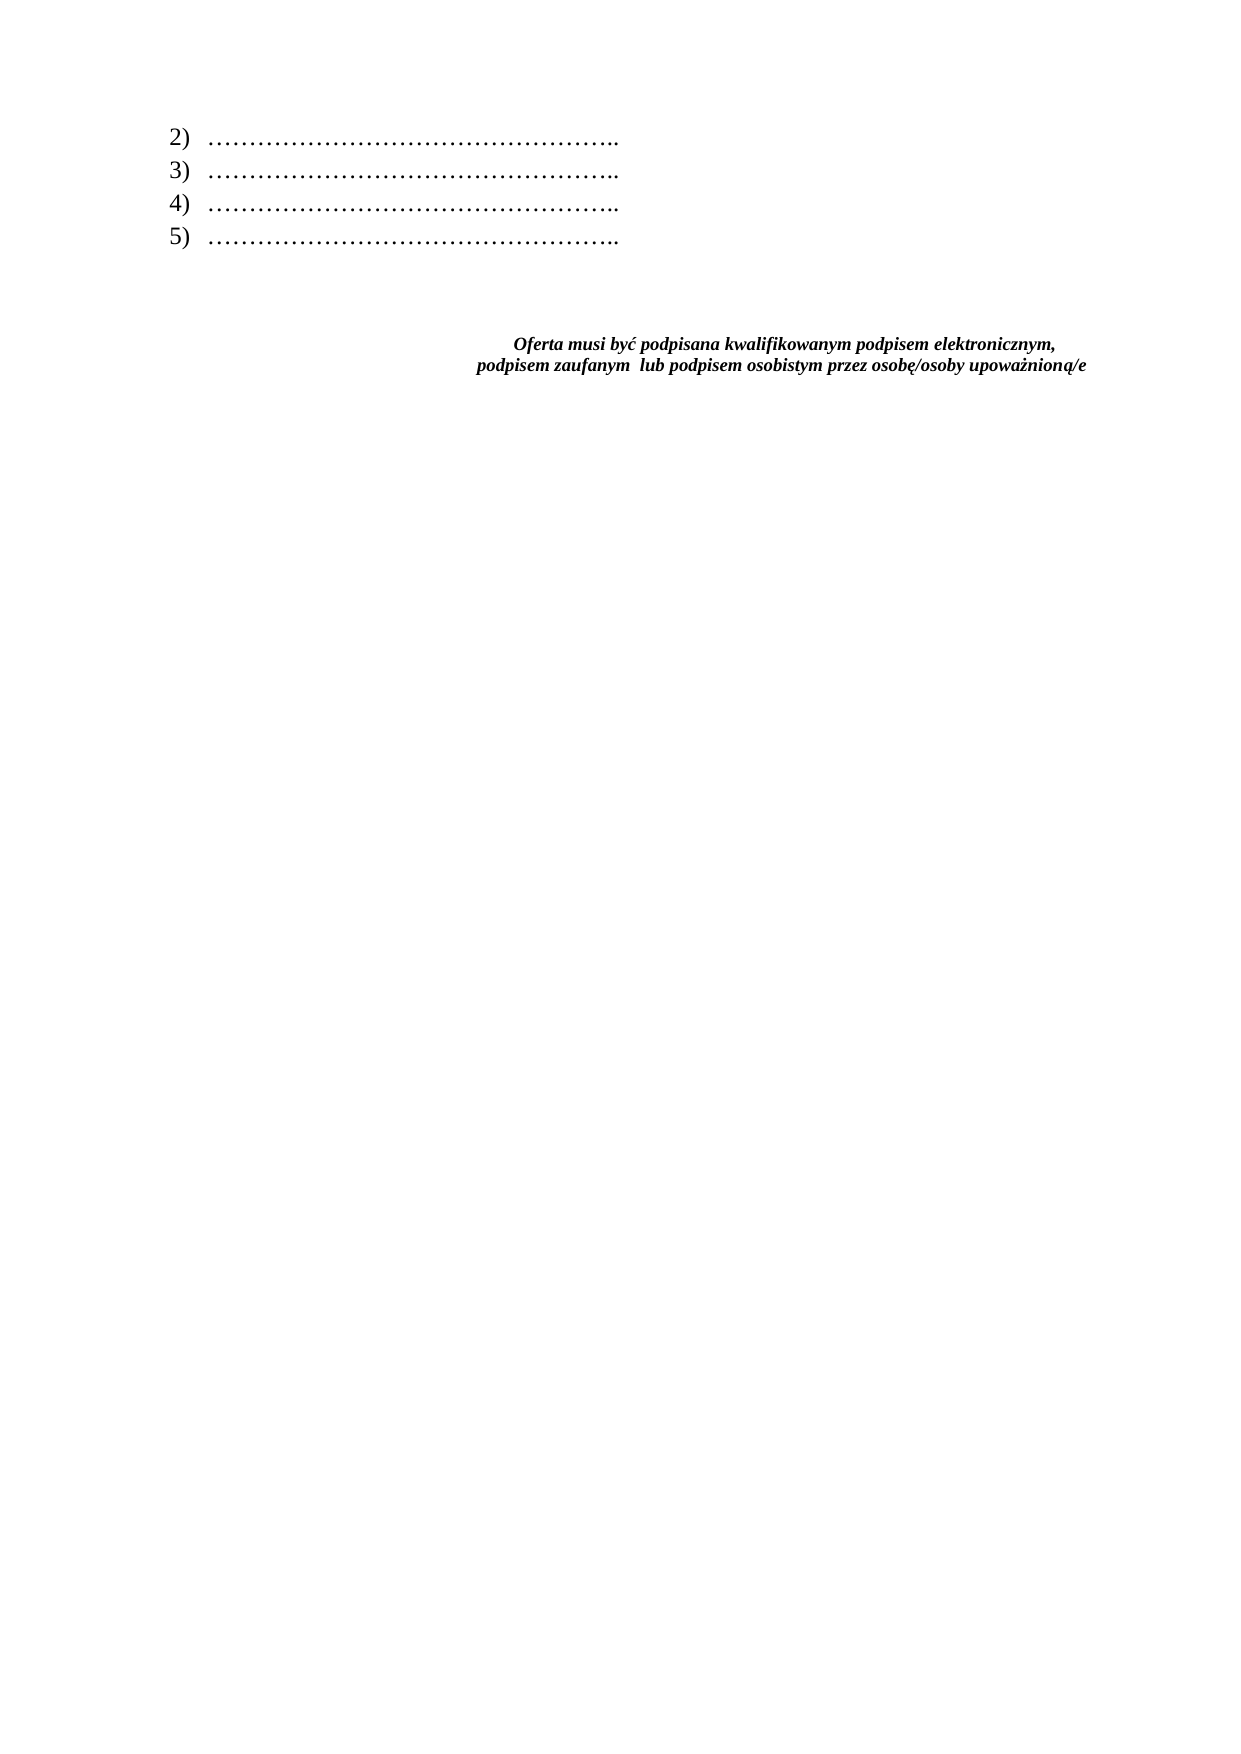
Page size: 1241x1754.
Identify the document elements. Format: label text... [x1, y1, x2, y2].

list ………………………………………….. [169, 188, 1093, 217]
text Oferta musi być podpisana kwalifikowanym podpisem elektronicznym, [148, 332, 1093, 354]
list ………………………………………….. [169, 221, 1093, 250]
text podpisem zaufanym lub podpisem osobistym przez osobę/osoby upoważnioną/e [148, 354, 1093, 376]
list ………………………………………….. [169, 122, 1093, 151]
list ………………………………………….. [169, 155, 1093, 184]
